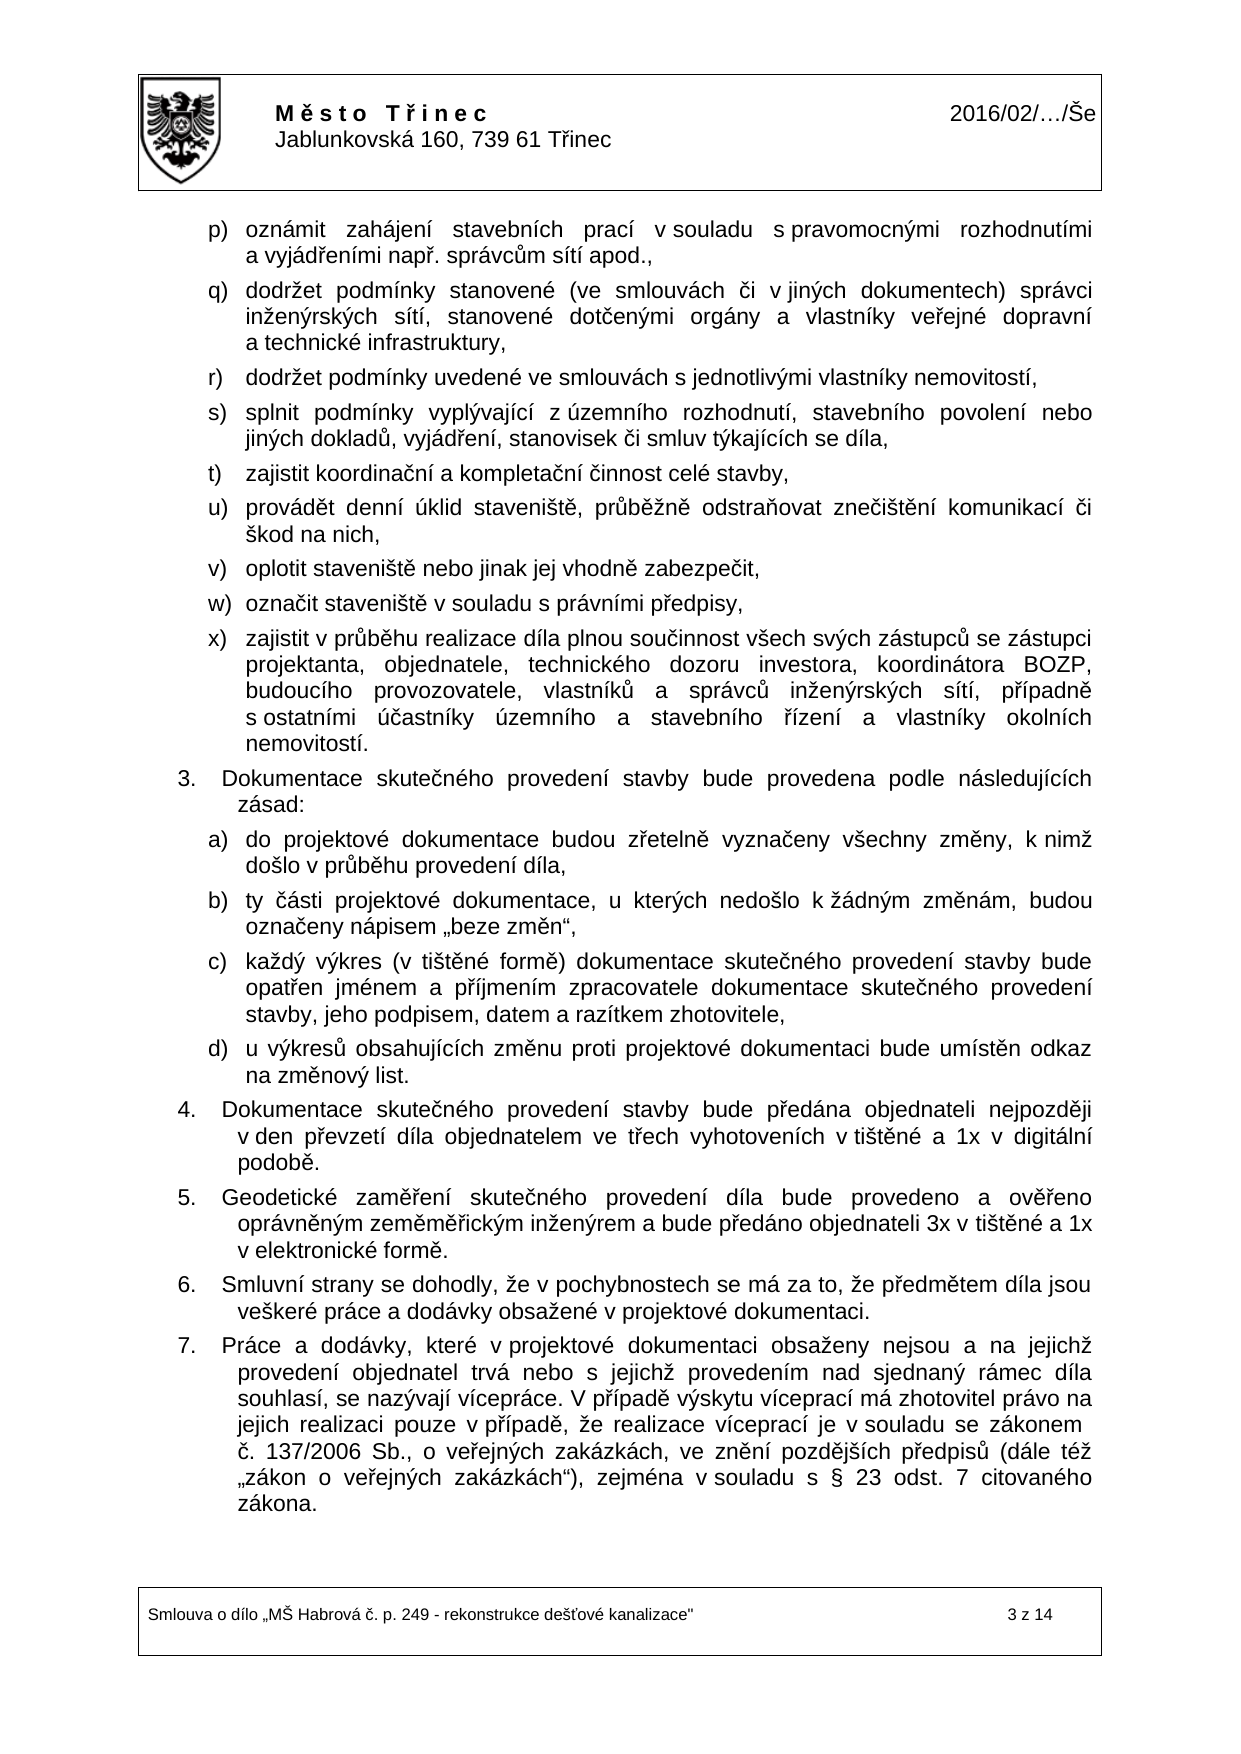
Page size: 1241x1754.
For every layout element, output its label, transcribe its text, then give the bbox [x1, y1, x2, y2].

list každý výkres (v tištěné formě) dokumentace skutečného provedení stavby bude opatřen jménem a příjmením zpracovatele dokumentace skutečného provedení stavby, jeho podpisem, datem a razítkem zhotovitele, [208, 948, 1093, 1027]
list splnit podmínky vyplývající z územního rozhodnutí, stavebního povolení nebo jiných dokladů, vyjádření, stanovisek či smluv týkajících se díla, [208, 399, 1093, 451]
list provádět denní úklid staveniště, průběžně odstraňovat znečištění komunikací či škod na nich, [208, 494, 1093, 547]
list ty části projektové dokumentace, u kterých nedošlo k žádným změnám, budou označeny nápisem „beze změn“, [208, 887, 1093, 940]
subtitle 6. Smluvní strany se dohodly, že v pochybnostech se má za to, že předmětem díla jsou veškeré práce a dodávky obsažené v projektové dokumentaci. [177, 1271, 1093, 1324]
subtitle zajistit v průběhu realizace díla plnou součinnost všech svých zástupců se zástupci projektanta, objednatele, technického dozoru investora, koordinátora BOZP, budoucího provozovatele, vlastníků a správců inženýrských sítí, případně s ostatními účastníky územního a stavebního řízení a vlastníky okolních nemovitostí. [208, 625, 1093, 757]
subtitle 4. Dokumentace skutečného provedení stavby bude předána objednateli nejpozději v den převzetí díla objednatelem ve třech vyhotoveních v tištěné a 1x v digitální podobě. [177, 1096, 1093, 1176]
subtitle 7. Práce a dodávky, které v projektové dokumentaci obsaženy nejsou a na jejichž provedení objednatel trvá nebo s jejichž provedením nad sjednaný rámec díla souhlasí, se nazývají vícepráce. V případě výskytu víceprací má zhotovitel právo na jejich realizaci pouze v případě, že realizace víceprací je v souladu se zákonem č. 137/2006 Sb., o veřejných zakázkách, ve znění pozdějších předpisů (dále též „zákon o veřejných zakázkách“), zejména v souladu s § 23 odst. 7 citovaného zákona. [177, 1332, 1093, 1517]
list zajistit koordinační a kompletační činnost celé stavby, [208, 460, 1093, 486]
list oznámit zahájení stavebních prací v souladu s pravomocnými rozhodnutími a vyjádřeními např. správcům sítí apod., [208, 216, 1093, 268]
subtitle 3. Dokumentace skutečného provedení stavby bude provedena podle následujících zásad: [177, 765, 1093, 818]
list dodržet podmínky stanovené (ve smlouvách či v jiných dokumentech) správci inženýrských sítí, stanovené dotčenými orgány a vlastníky veřejné dopravní a technické infrastruktury, [208, 277, 1093, 356]
list dodržet podmínky uvedené ve smlouvách s jednotlivými vlastníky nemovitostí, [208, 364, 1093, 390]
list označit staveniště v souladu s právními předpisy, [208, 590, 1093, 616]
list u výkresů obsahujících změnu proti projektové dokumentaci bude umístěn odkaz na změnový list. [208, 1035, 1093, 1088]
list do projektové dokumentace budou zřetelně vyznačeny všechny změny, k nimž došlo v průběhu provedení díla, [208, 826, 1093, 879]
list oplotit staveniště nebo jinak jej vhodně zabezpečit, [208, 555, 1093, 582]
subtitle 5. Geodetické zaměření skutečného provedení díla bude provedeno a ověřeno oprávněným zeměměřickým inženýrem a bude předáno objednateli 3x v tištěné a 1x v elektronické formě. [177, 1184, 1093, 1263]
